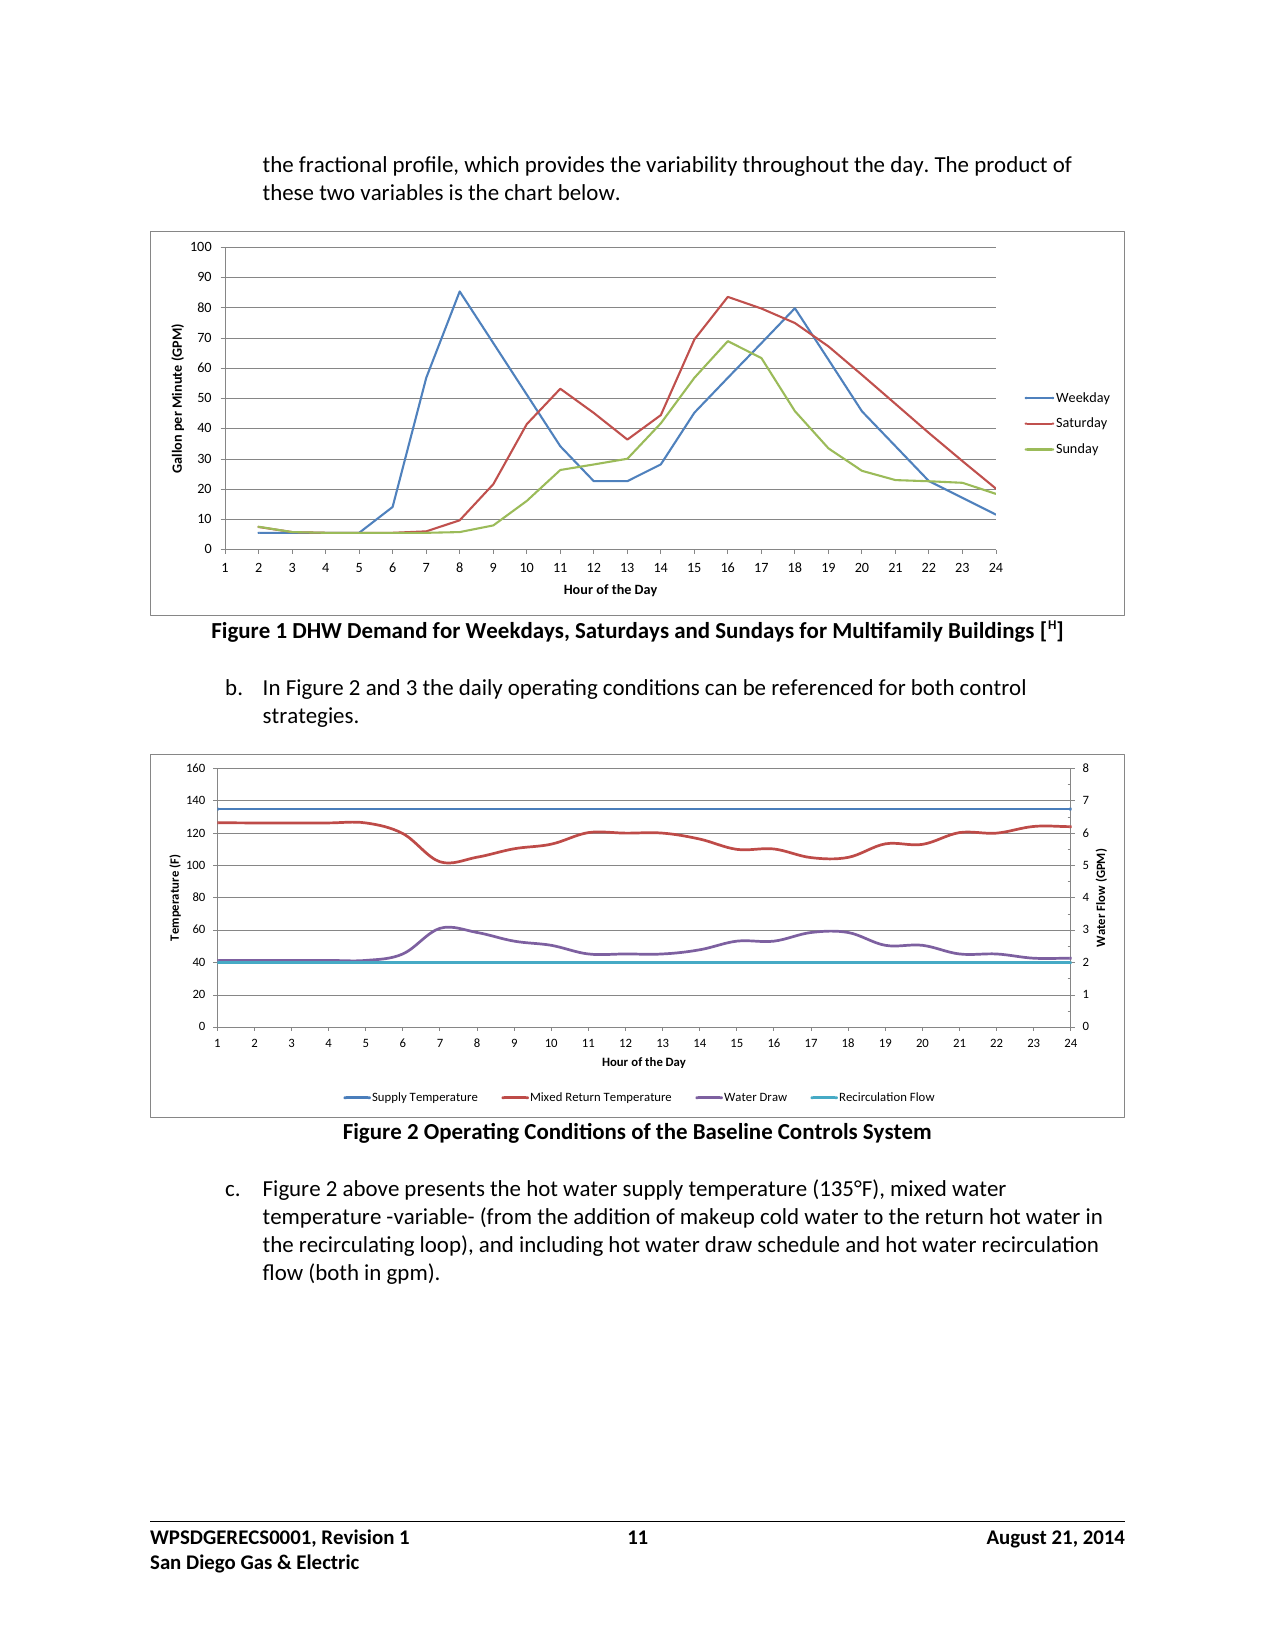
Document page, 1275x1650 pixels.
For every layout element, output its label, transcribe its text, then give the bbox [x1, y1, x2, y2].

text Figure 2 Operating Conditions of the Baseline Controls System [150, 1118, 1125, 1145]
list In Figure 2 and 3 the daily operating conditions can be referenced for both control strategies. [225, 673, 1125, 729]
list Figure 2 above presents the hot water supply temperature (135°F), mixed water temperature -variable- (from the addition of makeup cold water to the return hot water in the recirculating loop), and including hot water draw schedule and hot water recirculation flow (both in gpm). [225, 1174, 1125, 1286]
text Figure 1 DHW Demand for Weekdays, Saturdays and Sundays for Multifamily Buildings [] [150, 616, 1125, 644]
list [225, 150, 1125, 206]
